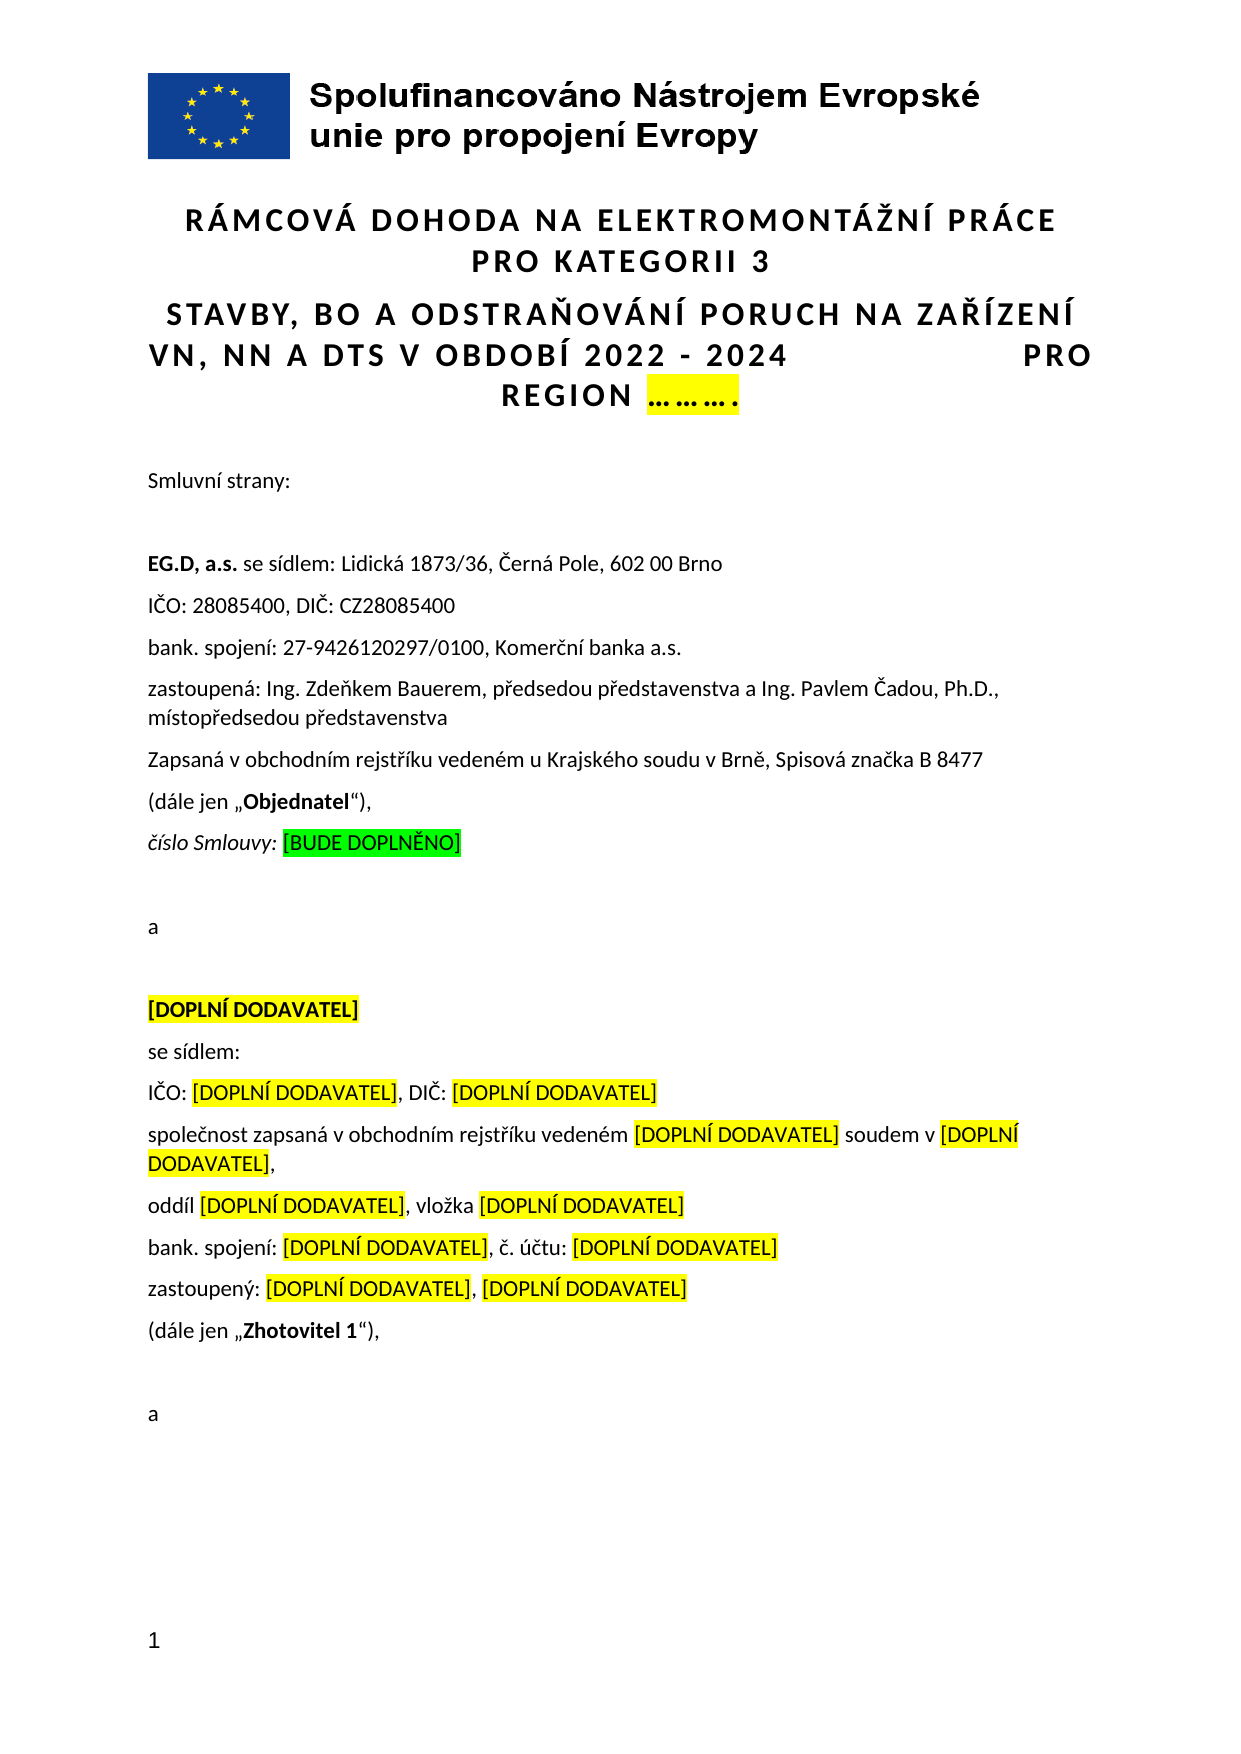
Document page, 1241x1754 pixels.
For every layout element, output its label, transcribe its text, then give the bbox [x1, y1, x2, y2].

text Smluvní strany: [148, 465, 1093, 494]
text zastoupená: Ing. Zdeňkem Bauerem, předsedou představenstva a Ing. Pavlem Čadou, Ph.D., místopředsedou představenstva [148, 673, 1093, 732]
text bank. spojení: 27-9426120297/0100, Komerční banka a.s. [148, 632, 1093, 661]
text IČO: [DOPLNÍ DODAVATEL], DIČ: [DOPLNÍ DODAVATEL] [148, 1077, 1093, 1107]
text (dále jen „Zhotovitel 1“), [148, 1315, 1093, 1344]
text IČO: 28085400, DIČ: CZ28085400 [148, 590, 1093, 619]
text Rámcová dohoda na elektromontážní práce pro kategorii 3 [148, 199, 1093, 280]
text EG.D, a.s. se sídlem: Lidická 1873/36, Černá Pole, 602 00 Brno [148, 548, 1093, 577]
text číslo Smlouvy: [BUDE DOPLNĚNO] [148, 827, 1093, 857]
text a [148, 1398, 1093, 1427]
text (dále jen „Objednatel“), [148, 786, 1093, 815]
text Zapsaná v obchodním rejstříku vedeném u Krajského soudu v Brně, Spisová značka B 8477 [148, 744, 1093, 773]
text se sídlem: [148, 1036, 1093, 1065]
picture [147, 73, 991, 160]
text Stavby, BO a odstraňování poruch na zařízení VN, NN a DTS V OBDOBÍ 2022 - 2024 PRO REGION ………. [148, 293, 1093, 415]
text [DOPLNÍ DODAVATEL] [148, 994, 1093, 1023]
text společnost zapsaná v obchodním rejstříku vedeném [DOPLNÍ DODAVATEL] soudem v [DOPLNÍ DODAVATEL], [148, 1119, 1093, 1177]
text zastoupený: [DOPLNÍ DODAVATEL], [DOPLNÍ DODAVATEL] [148, 1273, 1093, 1302]
text bank. spojení: [DOPLNÍ DODAVATEL], č. účtu: [DOPLNÍ DODAVATEL] [148, 1232, 1093, 1261]
text oddíl [DOPLNÍ DODAVATEL], vložka [DOPLNÍ DODAVATEL] [148, 1190, 1093, 1219]
text a [148, 911, 1093, 940]
